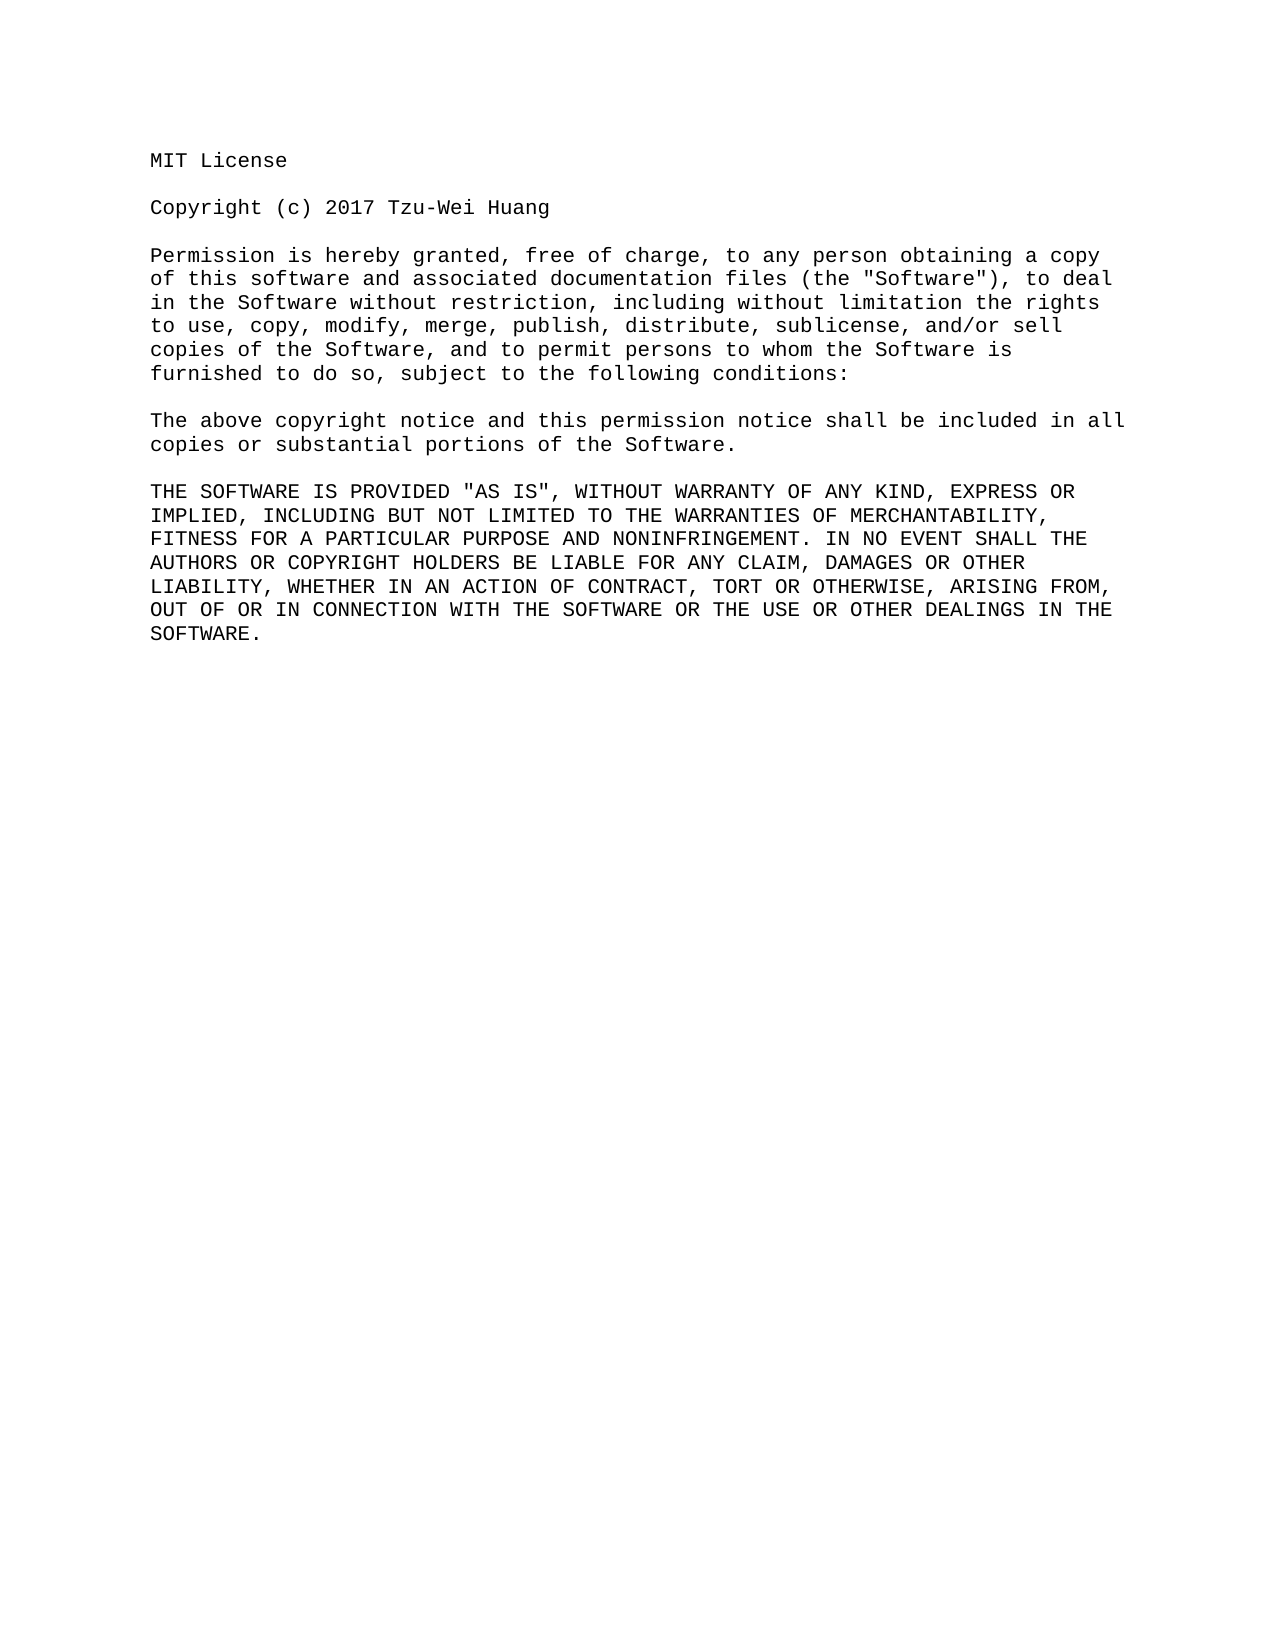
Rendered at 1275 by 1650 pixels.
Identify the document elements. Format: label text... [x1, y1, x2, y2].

text furnished to do so, subject to the following conditions: [150, 363, 1125, 386]
text IMPLIED, INCLUDING BUT NOT LIMITED TO THE WARRANTIES OF MERCHANTABILITY, [150, 505, 1125, 528]
text FITNESS FOR A PARTICULAR PURPOSE AND NONINFRINGEMENT. IN NO EVENT SHALL THE [150, 528, 1125, 552]
text Copyright (c) 2017 Tzu-Wei Huang [150, 197, 1125, 221]
text AUTHORS OR COPYRIGHT HOLDERS BE LIABLE FOR ANY CLAIM, DAMAGES OR OTHER [150, 552, 1125, 576]
text The above copyright notice and this permission notice shall be included in all [150, 410, 1125, 434]
text in the Software without restriction, including without limitation the rights [150, 292, 1125, 316]
text copies or substantial portions of the Software. [150, 434, 1125, 457]
text SOFTWARE. [150, 623, 1125, 647]
text OUT OF OR IN CONNECTION WITH THE SOFTWARE OR THE USE OR OTHER DEALINGS IN THE [150, 599, 1125, 623]
text LIABILITY, WHETHER IN AN ACTION OF CONTRACT, TORT OR OTHERWISE, ARISING FROM, [150, 576, 1125, 599]
text MIT License [150, 150, 1125, 174]
text Permission is hereby granted, free of charge, to any person obtaining a copy [150, 244, 1125, 268]
text THE SOFTWARE IS PROVIDED "AS IS", WITHOUT WARRANTY OF ANY KIND, EXPRESS OR [150, 481, 1125, 505]
text of this software and associated documentation files (the "Software"), to deal [150, 268, 1125, 292]
text copies of the Software, and to permit persons to whom the Software is [150, 339, 1125, 363]
text to use, copy, modify, merge, publish, distribute, sublicense, and/or sell [150, 316, 1125, 339]
